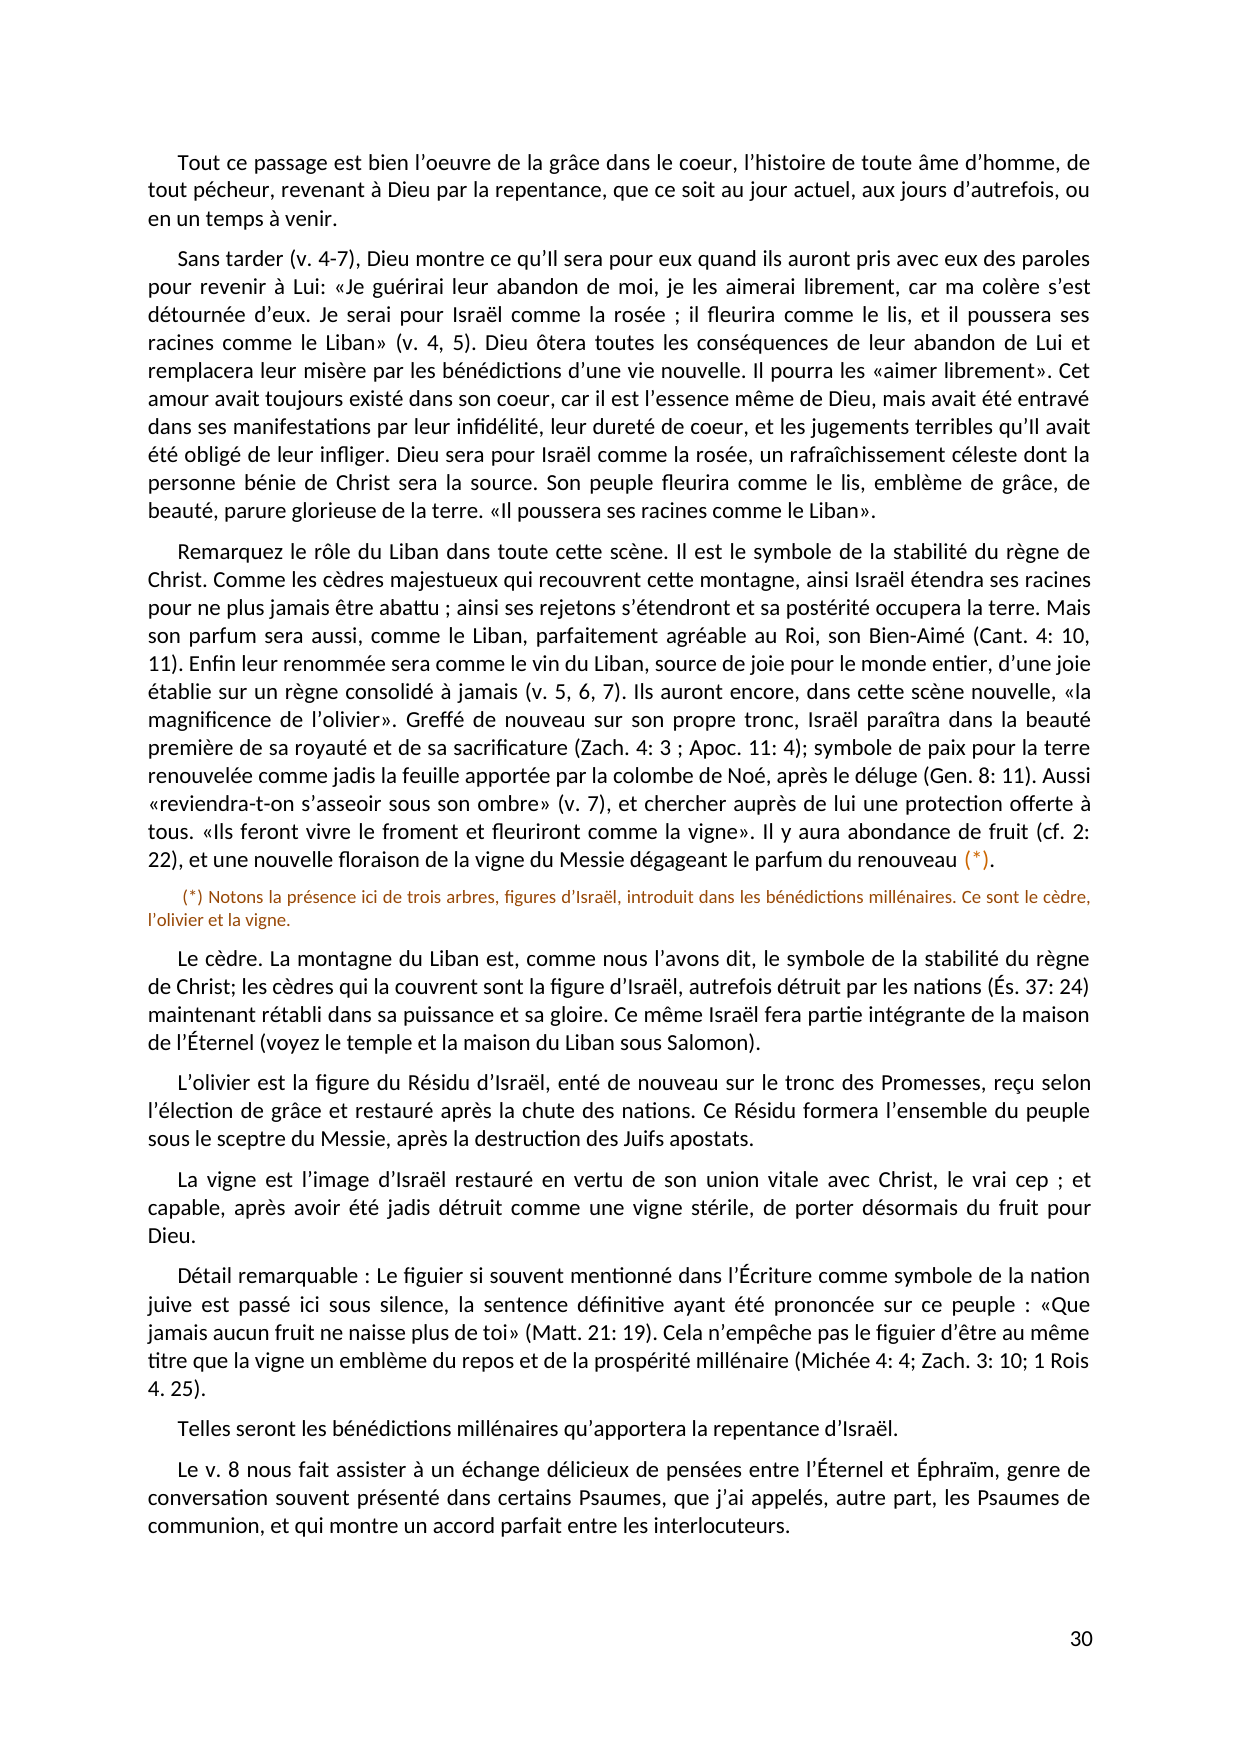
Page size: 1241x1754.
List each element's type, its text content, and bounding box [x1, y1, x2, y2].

text Tout ce passage est bien l’oeuvre de la grâce dans le coeur, l’histoire de toute âme d’homme, de tout pécheur, revenant à Dieu par la repentance, que ce soit au jour actuel, aux jours d’autrefois, ou en un temps à venir. [148, 148, 1093, 232]
text Sans tarder (v. 4-7), Dieu montre ce qu’Il sera pour eux quand ils auront pris avec eux des paroles pour revenir à Lui: «Je guérirai leur abandon de moi, je les aimerai librement, car ma colère s’est détournée d’eux. Je serai pour Israël comme la rosée ; il fleurira comme le lis, et il poussera ses racines comme le Liban» (v. 4, 5). Dieu ôtera toutes les conséquences de leur abandon de Lui et remplacera leur misère par les bénédictions d’une vie nouvelle. Il pourra les «aimer librement». Cet amour avait toujours existé dans son coeur, car il est l’essence même de Dieu, mais avait été entravé dans ses manifestations par leur infidélité, leur dureté de coeur, et les jugements terribles qu’Il avait été obligé de leur infliger. Dieu sera pour Israël comme la rosée, un rafraîchissement céleste dont la personne bénie de Christ sera la source. Son peuple fleurira comme le lis, emblème de grâce, de beauté, parure glorieuse de la terre. «Il poussera ses racines comme le Liban». [148, 244, 1093, 524]
text La vigne est l’image d’Israël restauré en vertu de son union vitale avec Christ, le vrai cep ; et capable, après avoir été jadis détruit comme une vigne stérile, de porter désormais du fruit pour Dieu. [148, 1165, 1093, 1249]
text Telles seront les bénédictions millénaires qu’apportera la repentance d’Israël. [148, 1414, 1093, 1442]
text (*) Notons la présence ici de trois arbres, figures d’Israël, introduit dans les bénédictions millénaires. Ce sont le cèdre, l’olivier et la vigne. [148, 886, 1093, 931]
text Le cèdre. La montagne du Liban est, comme nous l’avons dit, le symbole de la stabilité du règne de Christ; les cèdres qui la couvrent sont la figure d’Israël, autrefois détruit par les nations (És. 37: 24) maintenant rétabli dans sa puissance et sa gloire. Ce même Israël fera partie intégrante de la maison de l’Éternel (voyez le temple et la maison du Liban sous Salomon). [148, 944, 1093, 1056]
text Détail remarquable : Le figuier si souvent mentionné dans l’Écriture comme symbole de la nation juive est passé ici sous silence, la sentence définitive ayant été prononcée sur ce peuple : «Que jamais aucun fruit ne naisse plus de toi» (Matt. 21: 19). Cela n’empêche pas le figuier d’être au même titre que la vigne un emblème du repos et de la prospérité millénaire (Michée 4: 4; Zach. 3: 10; 1 Rois 4. 25). [148, 1262, 1093, 1402]
text Remarquez le rôle du Liban dans toute cette scène. Il est le symbole de la stabilité du règne de Christ. Comme les cèdres majestueux qui recouvrent cette montagne, ainsi Israël étendra ses racines pour ne plus jamais être abattu ; ainsi ses rejetons s’étendront et sa postérité occupera la terre. Mais son parfum sera aussi, comme le Liban, parfaitement agréable au Roi, son Bien-Aimé (Cant. 4: 10, 11). Enfin leur renommée sera comme le vin du Liban, source de joie pour le monde entier, d’une joie établie sur un règne consolidé à jamais (v. 5, 6, 7). Ils auront encore, dans cette scène nouvelle, «la magnificence de l’olivier». Greffé de nouveau sur son propre tronc, Israël paraîtra dans la beauté première de sa royauté et de sa sacrificature (Zach. 4: 3 ; Apoc. 11: 4); symbole de paix pour la terre renouvelée comme jadis la feuille apportée par la colombe de Noé, après le déluge (Gen. 8: 11). Aussi «reviendra-t-on s’asseoir sous son ombre» (v. 7), et chercher auprès de lui une protection offerte à tous. «Ils feront vivre le froment et fleuriront comme la vigne». Il y aura abondance de fruit (cf. 2: 22), et une nouvelle floraison de la vigne du Messie dégageant le parfum du renouveau (*). [148, 537, 1093, 873]
text Le v. 8 nous fait assister à un échange délicieux de pensées entre l’Éternel et Éphraïm, genre de conversation souvent présenté dans certains Psaumes, que j’ai appelés, autre part, les Psaumes de communion, et qui montre un accord parfait entre les interlocuteurs. [148, 1455, 1093, 1539]
text L’olivier est la figure du Résidu d’Israël, enté de nouveau sur le tronc des Promesses, reçu selon l’élection de grâce et restauré après la chute des nations. Ce Résidu formera l’ensemble du peuple sous le sceptre du Messie, après la destruction des Juifs apostats. [148, 1068, 1093, 1153]
